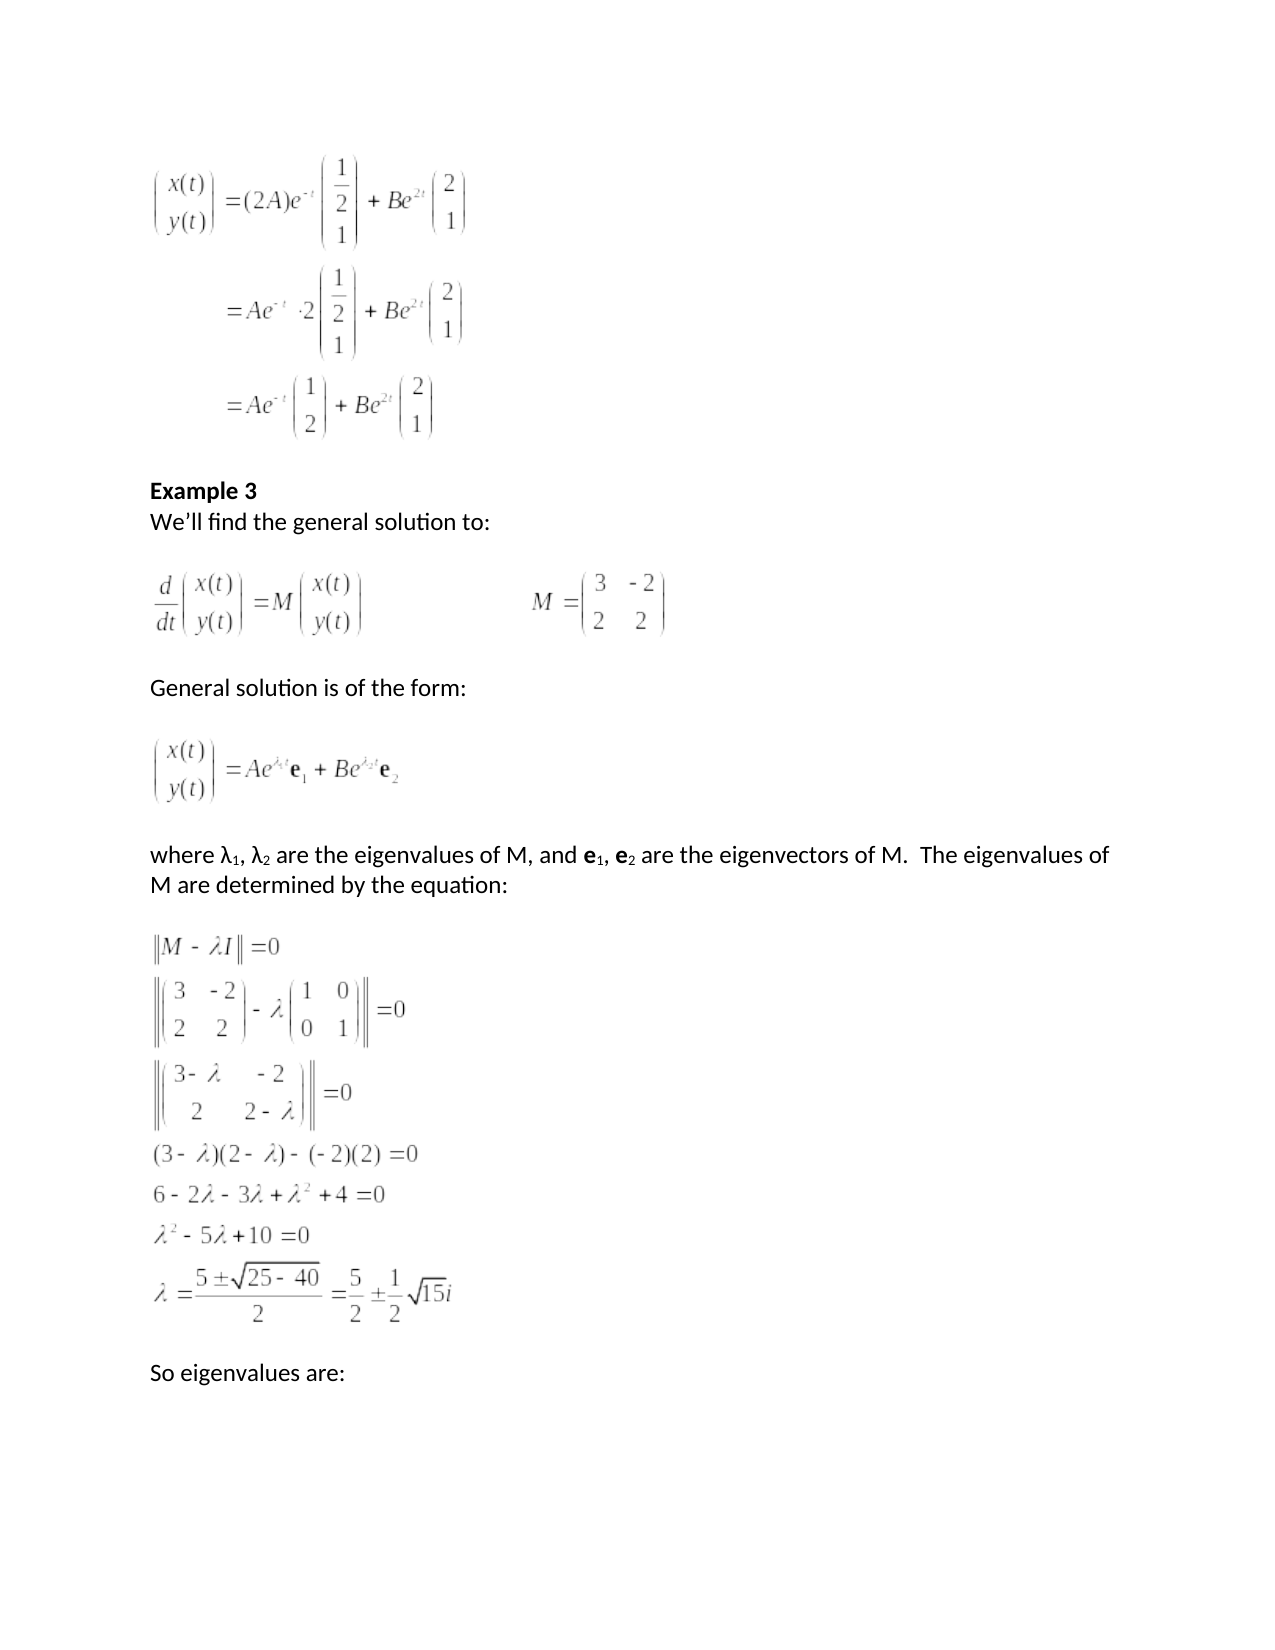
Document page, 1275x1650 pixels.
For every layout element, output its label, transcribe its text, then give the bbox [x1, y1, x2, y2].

text General solution is of the form: [150, 672, 1125, 703]
text We’ll find the general solution to: [150, 506, 1125, 536]
text Example 3 [150, 475, 1125, 506]
text where λ1, λ2 are the eigenvalues of M, and e1, e2 are the eigenvectors of M. The eigenvalues of M are determined by the equation: [150, 839, 1125, 900]
text So eigenvalues are: [150, 1357, 1125, 1387]
